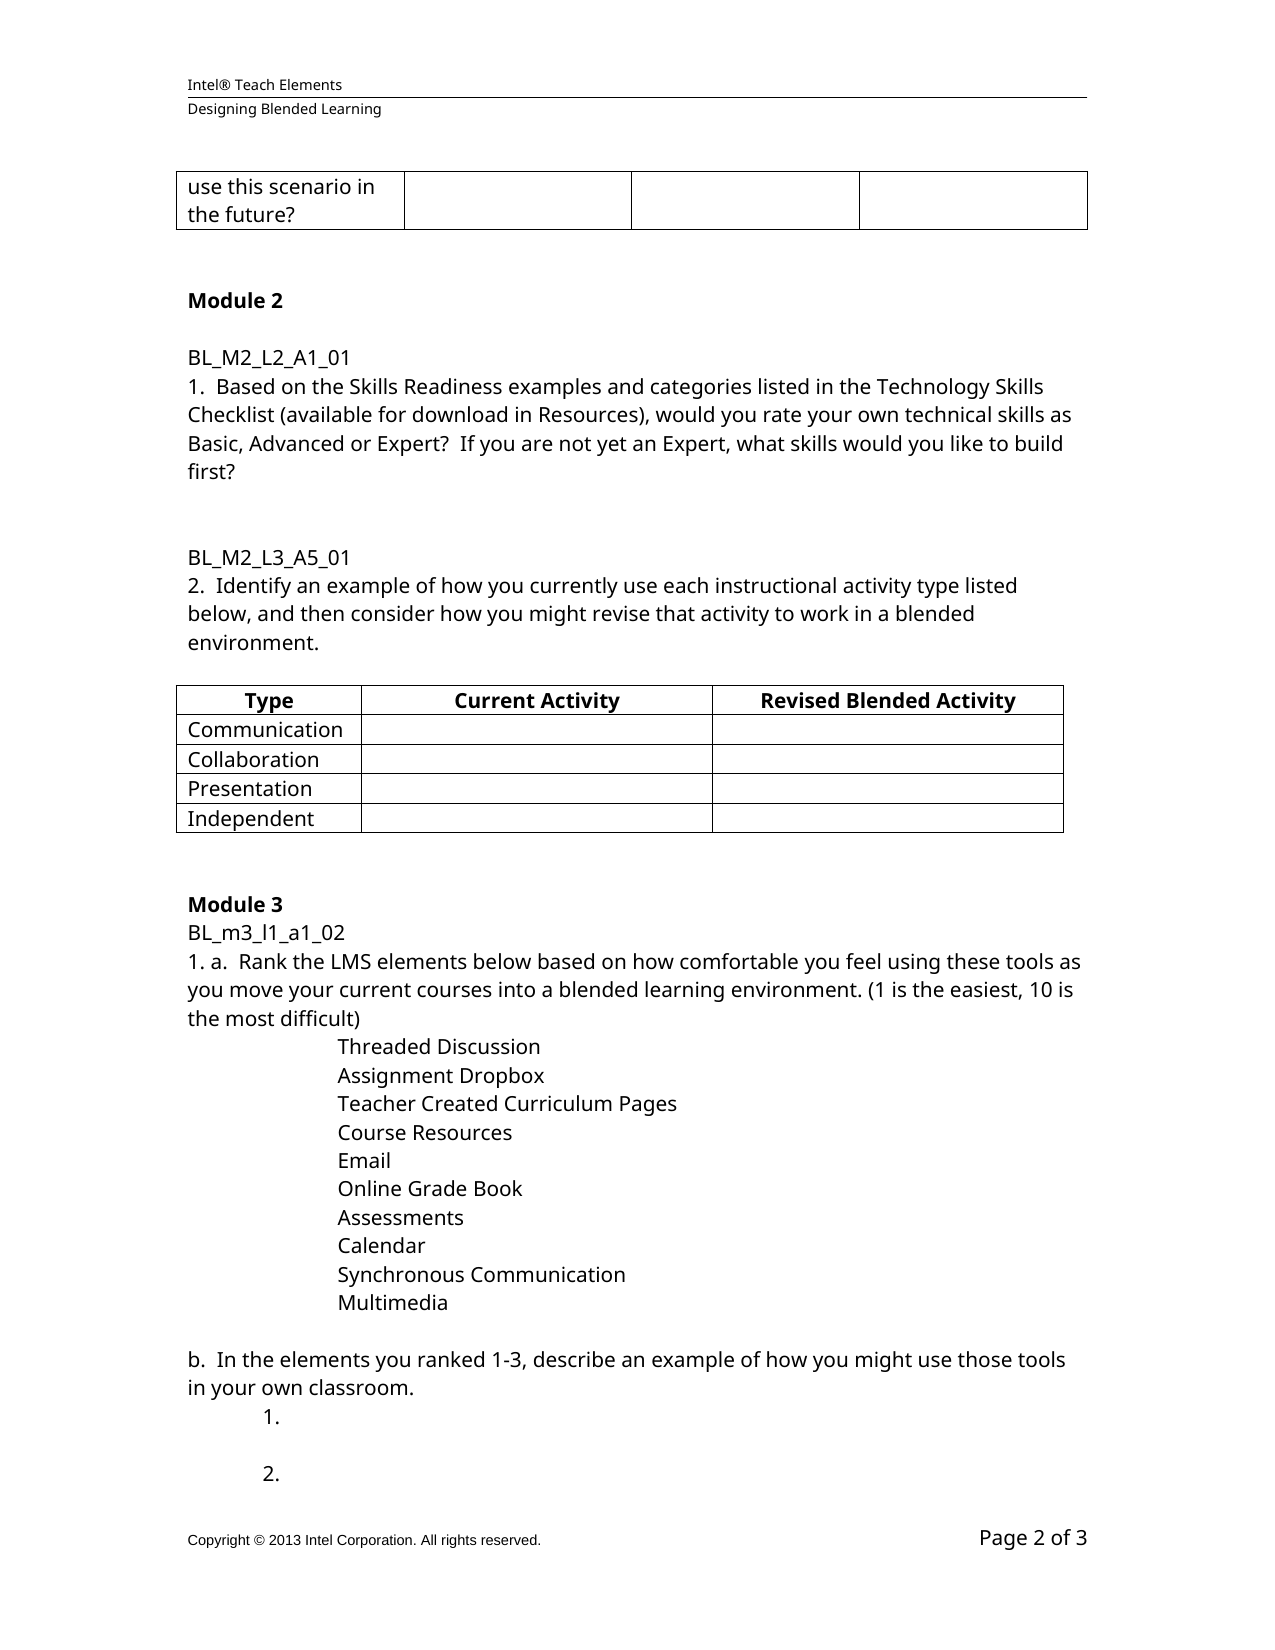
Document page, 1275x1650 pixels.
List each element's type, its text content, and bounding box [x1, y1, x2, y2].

text 1. a. Rank the LMS elements below based on how comfortable you feel using these tools as you move your current courses into a blended learning environment. (1 is the easiest, 10 is the most difficult) [187, 947, 1087, 1032]
table_cell Independent [177, 804, 361, 832]
table_header Revised Blended Activity [713, 686, 1063, 714]
text b. In the elements you ranked 1-3, describe an example of how you might use those tools in your own classroom. [187, 1345, 1087, 1402]
text 2. Identify an example of how you currently use each instructional activity type listed below, and then consider how you might revise that activity to work in a blended environment. [187, 571, 1087, 656]
table_cell Presentation [177, 774, 361, 803]
text Threaded Discussion [187, 1032, 1087, 1061]
table_cell [713, 745, 1063, 773]
text 1. Based on the Skills Readiness examples and categories listed in the Technology Skills Checklist (available for download in Resources), would you rate your own technical skills as Basic, Advanced or Expert? If you are not yet an Expert, what skills would you like to build first? [187, 372, 1087, 486]
table_header Current Activity [362, 686, 712, 714]
text Assessments [187, 1203, 1087, 1231]
text Calendar [187, 1231, 1087, 1260]
table_cell Collaboration [177, 745, 361, 773]
text Multimedia [187, 1288, 1087, 1317]
text 1. [262, 1402, 1087, 1430]
text Synchronous Communication [187, 1260, 1087, 1288]
table_cell [362, 804, 712, 832]
table_cell [860, 172, 1087, 229]
table_cell [713, 715, 1063, 744]
text 2. [262, 1459, 1087, 1487]
table_cell [362, 745, 712, 773]
text Module 3 [187, 890, 1087, 918]
table_cell [632, 172, 859, 229]
text BL_M2_L2_A1_01 [187, 343, 1087, 372]
text BL_M2_L3_A5_01 [187, 543, 1087, 571]
table_cell [362, 774, 712, 803]
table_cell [177, 172, 404, 229]
text Module 2 [187, 287, 1087, 315]
table_cell [405, 172, 631, 229]
text Teacher Created Curriculum Pages [187, 1089, 1087, 1118]
text Online Grade Book [187, 1174, 1087, 1203]
table_header Type [177, 686, 361, 714]
text BL_m3_l1_a1_02 [187, 918, 1087, 947]
table_cell [713, 774, 1063, 803]
table_cell [713, 804, 1063, 832]
text Email [187, 1146, 1087, 1174]
table_cell [362, 715, 712, 744]
text Assignment Dropbox [187, 1061, 1087, 1089]
table_cell Communication [177, 715, 361, 744]
text Course Resources [187, 1118, 1087, 1146]
